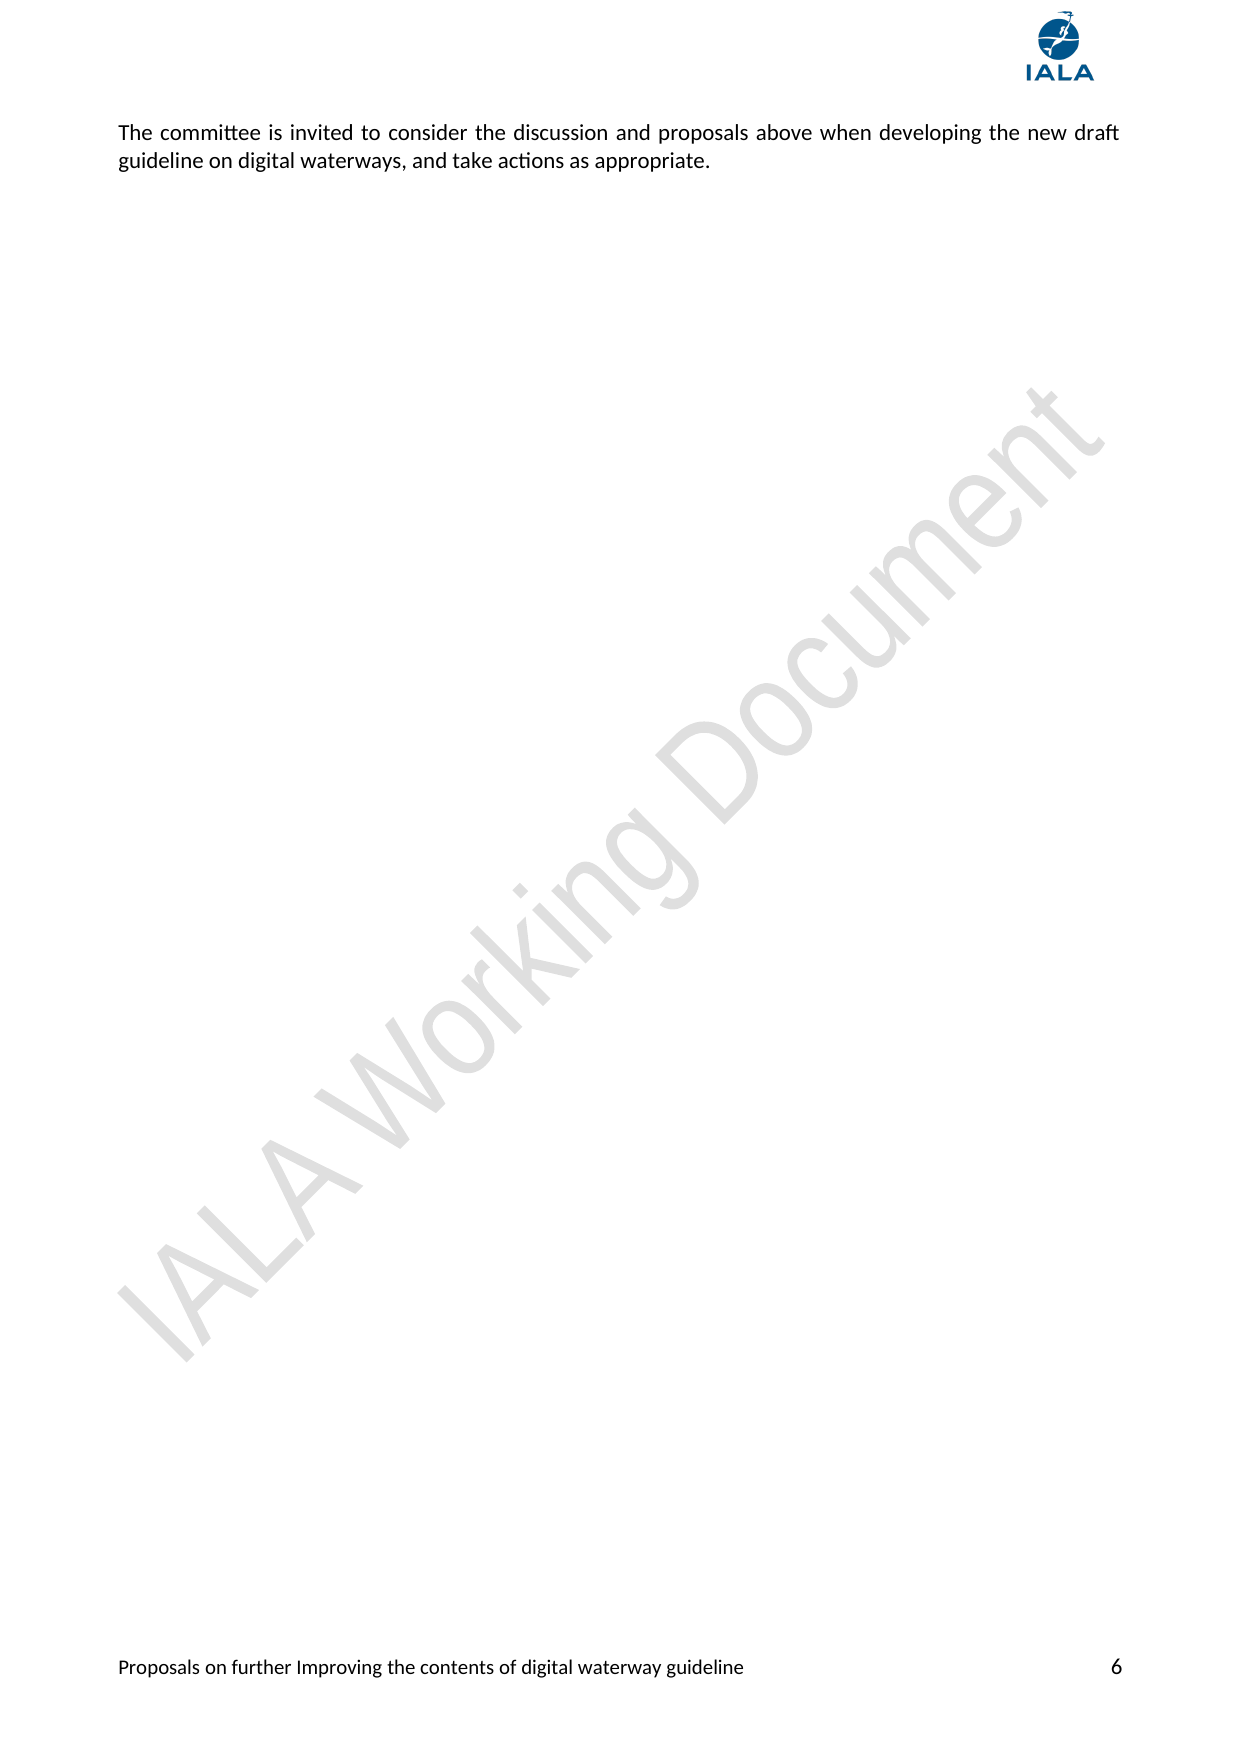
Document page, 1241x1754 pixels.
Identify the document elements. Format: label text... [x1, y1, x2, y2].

picture [1011, 3, 1106, 96]
list The committee is invited to consider the discussion and proposals above when developing the new draft guideline on digital waterways, and take actions as appropriate. [118, 118, 1122, 174]
